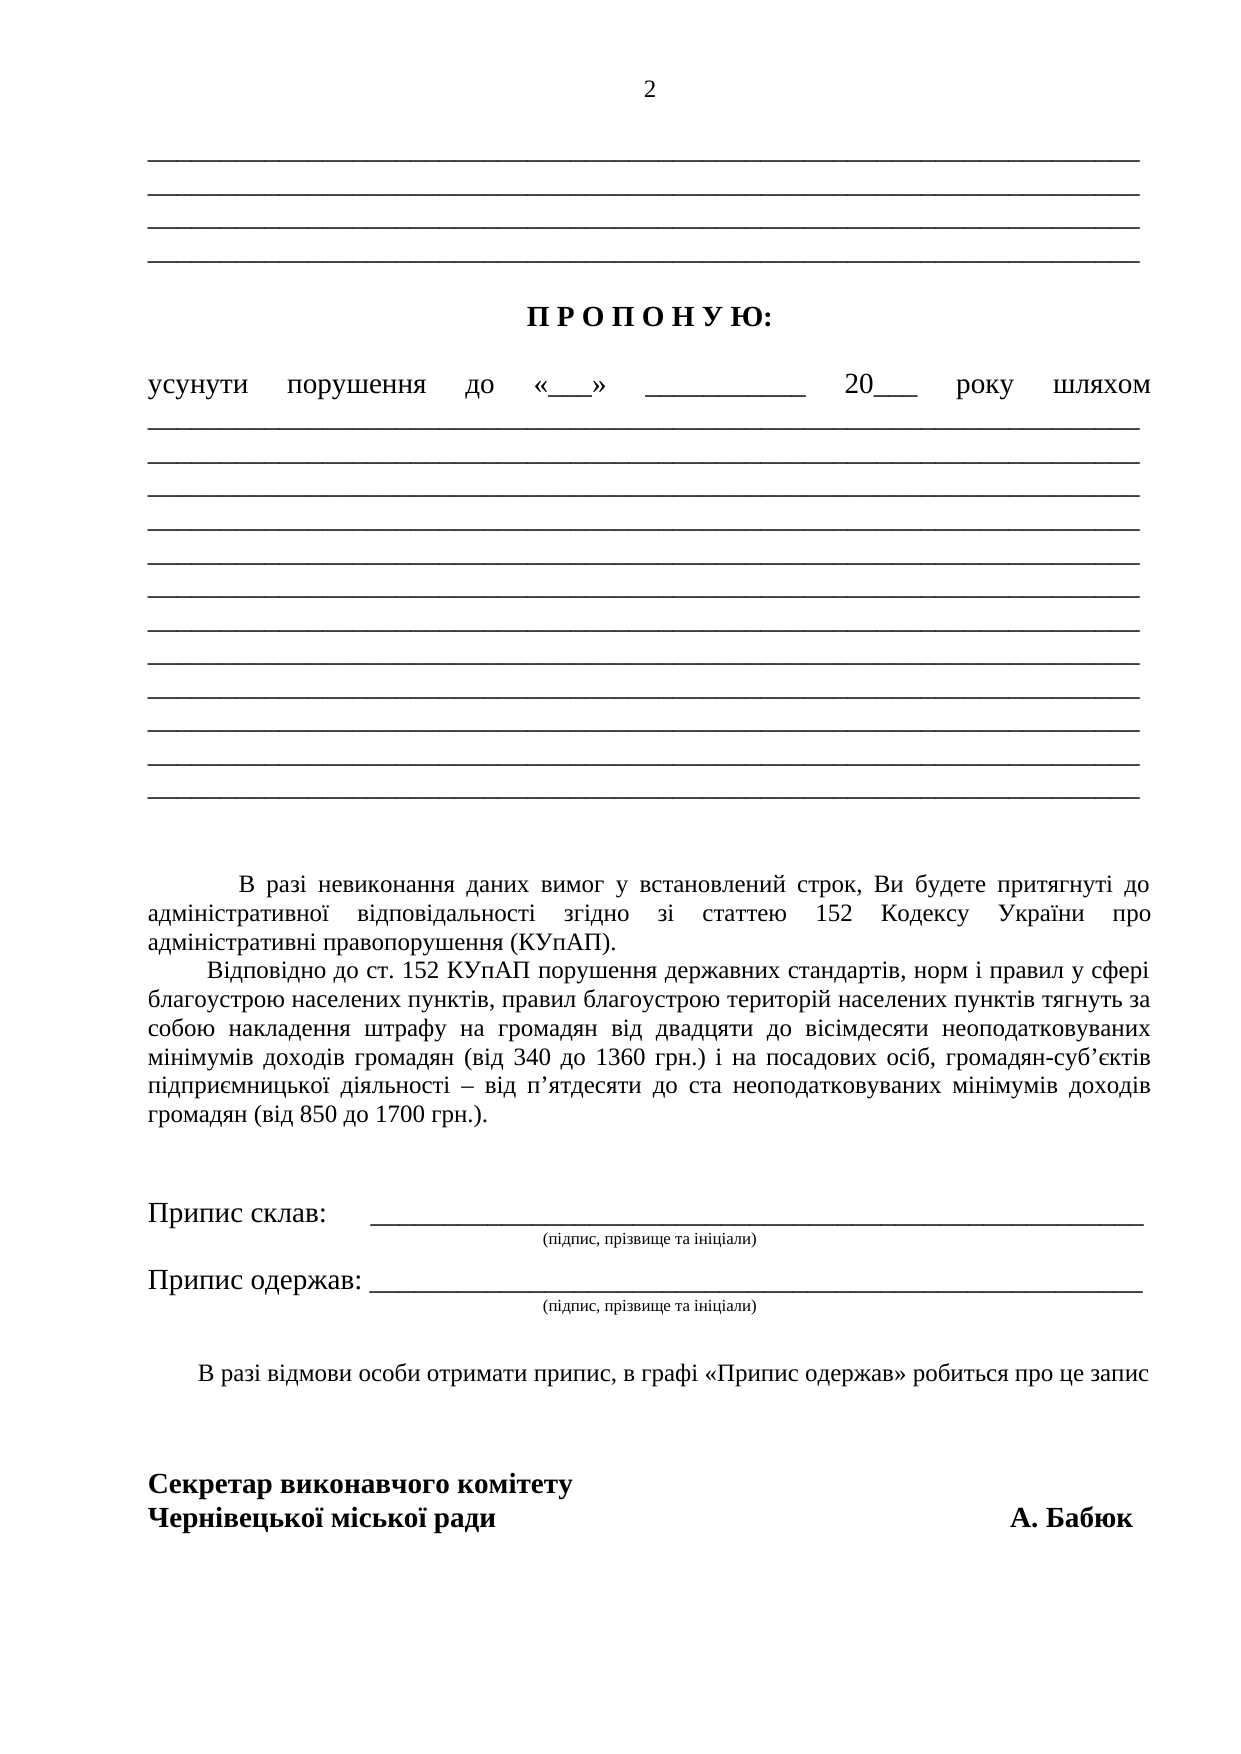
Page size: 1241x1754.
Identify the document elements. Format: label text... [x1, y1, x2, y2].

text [148, 131, 1152, 265]
text Припис склав: _____________________________________________________ [148, 1195, 1152, 1228]
text усунути порушення до «___» ___________ 20___ року шляхом ________________________________________________________________________________________________________________________________________________________________________________________________________________________________________________________________________________________________________________________________________________________________________________________________________________________________________________________________________________________________________________________________________________________________________________________________________________________________________________________________________________________________________________________________________________________________________________________________________________________________________________ [148, 366, 1152, 802]
text В разі відмови особи отримати припис, в графі «Припис одержав» робиться про це запис [148, 1358, 1152, 1387]
list Чернівецької міської ради А. Бабюк [148, 1500, 1133, 1533]
text Відповідно до ст. 152 КУпАП порушення державних стандартів, норм і правил у сфері благоустрою населених пунктів, правил благоустрою територій населених пунктів тягнуть за собою накладення штрафу на громадян від двадцяти до вісімдесяти неоподатковуваних мінімумів доходів громадян (від 340 до 1360 грн.) і на посадових осіб, громадян-суб’єктів підприємницької діяльності – від п’ятдесяти до ста неоподатковуваних мінімумів доходів громадян (від 850 до 1700 грн.). [148, 955, 1152, 1128]
list Секретар виконавчого комітету [148, 1466, 1133, 1499]
text Припис одержав: _____________________________________________________ [148, 1262, 1152, 1296]
text (підпис, прізвище та ініціали) [148, 1296, 1152, 1329]
text В разі невиконання даних вимог у встановлений строк, Ви будете притягнуті до адміністративної відповідальності згідно зі статтею 152 Кодексу України про адміністративні правопорушення (КУпАП). [148, 869, 1152, 955]
text П Р О П О Н У Ю: [148, 299, 1152, 332]
text (підпис, прізвище та ініціали) [148, 1228, 1152, 1262]
